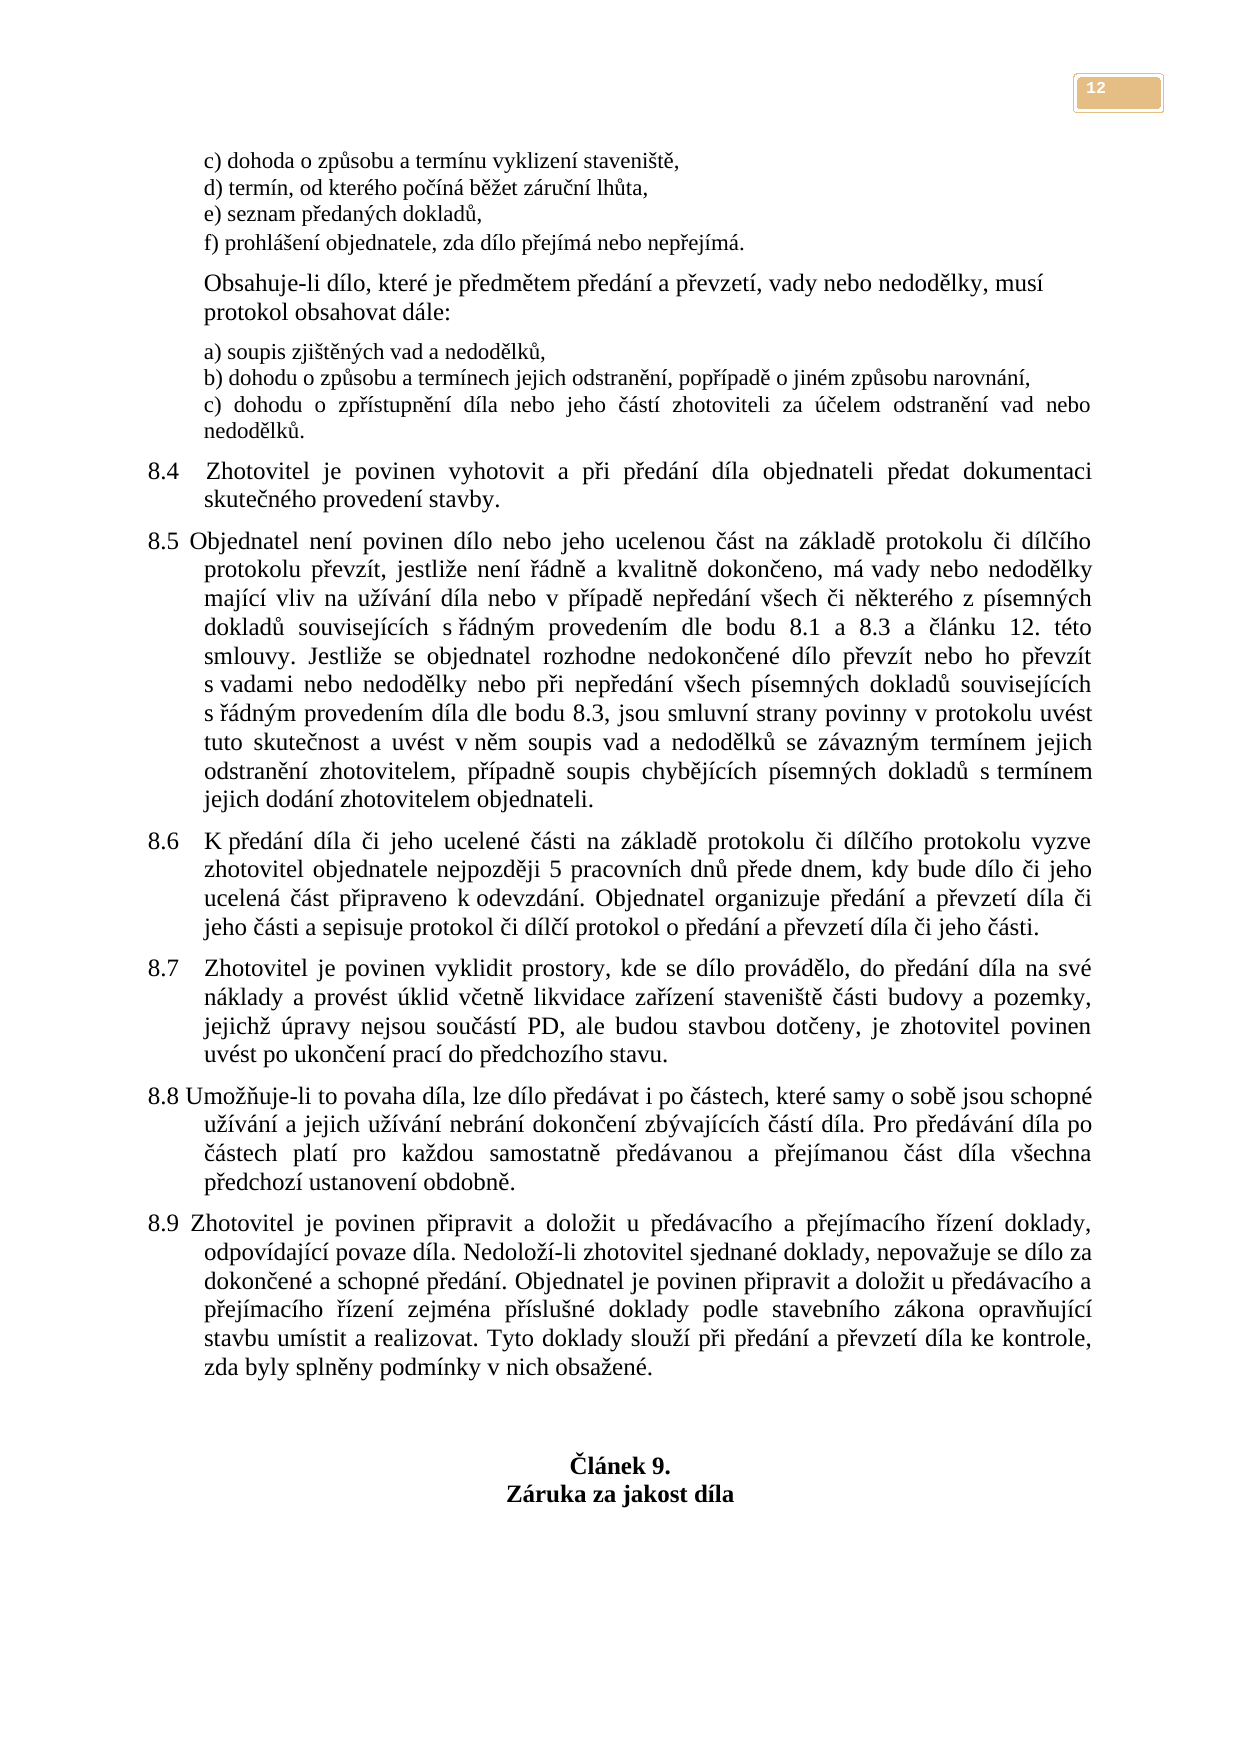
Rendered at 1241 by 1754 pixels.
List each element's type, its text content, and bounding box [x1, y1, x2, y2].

text 8.5 Objednatel není povinen dílo nebo jeho ucelenou část na základě protokolu či dílčího protokolu převzít, jestliže není řádně a kvalitně dokončeno, má vady nebo nedodělky mající vliv na užívání díla nebo v případě nepředání všech či některého z písemných dokladů souvisejících s řádným provedením dle bodu 8.1 a 8.3 a článku 12. této smlouvy. Jestliže se objednatel rozhodne nedokončené dílo převzít nebo ho převzít s vadami nebo nedodělky nebo při nepředání všech písemných dokladů souvisejících s řádným provedením díla dle bodu 8.3, jsou smluvní strany povinny v protokolu uvést tuto skutečnost a uvést v něm soupis vad a nedodělků se závazným termínem jejich odstranění zhotovitelem, případně soupis chybějících písemných dokladů s termínem jejich dodání zhotovitelem objednateli. [148, 526, 1093, 813]
text 8.7 Zhotovitel je povinen vyklidit prostory, kde se dílo provádělo, do předání díla na své náklady a provést úklid včetně likvidace zařízení staveniště části budovy a pozemky, jejichž úpravy nejsou součástí PD, ale budou stavbou dotčeny, je zhotovitel povinen uvést po ukončení prací do předchozího stavu. [148, 953, 1093, 1068]
text 8.6 K předání díla či jeho ucelené části na základě protokolu či dílčího protokolu vyzve zhotovitel objednatele nejpozději 5 pracovních dnů přede dnem, kdy bude dílo či jeho ucelená část připraveno k odevzdání. Objednatel organizuje předání a převzetí díla či jeho části a sepisuje protokol či dílčí protokol o předání a převzetí díla či jeho části. [148, 826, 1093, 941]
text 8.9 Zhotovitel je povinen připravit a doložit u předávacího a přejímacího řízení doklady, odpovídající povaze díla. Nedoloží-li zhotovitel sjednané doklady, nepovažuje se dílo za dokončené a schopné předání. Objednatel je povinen připravit a doložit u předávacího a přejímacího řízení zejména příslušné doklady podle stavebního zákona opravňující stavbu umístit a realizovat. Tyto doklady slouží při předání a převzetí díla ke kontrole, zda byly splněny podmínky v nich obsažené. [148, 1208, 1093, 1381]
text Záruka za jakost díla [148, 1479, 1093, 1508]
text Obsahuje-li dílo, které je předmětem předání a převzetí, vady nebo nedodělky, musí protokol obsahovat dále: [204, 268, 1093, 325]
text c) dohodu o zpřístupnění díla nebo jeho částí zhotoviteli za účelem odstranění vad nebo nedodělků. [204, 391, 1093, 443]
text 8.4 Zhotovitel je povinen vyhotovit a při předání díla objednateli předat dokumentaci skutečného provedení stavby. [148, 456, 1093, 513]
text 8.8 Umožňuje-li to povaha díla, lze dílo předávat i po částech, které samy o sobě jsou schopné užívání a jejich užívání nebrání dokončení zbývajících částí díla. Pro předávání díla po částech platí pro každou samostatně předávanou a přejímanou část díla všechna předchozí ustanovení obdobně. [148, 1081, 1093, 1196]
text a) soupis zjištěných vad a nedodělků, [204, 338, 1093, 364]
text b) dohodu o způsobu a termínech jejich odstranění, popřípadě o jiném způsobu narovnání, [204, 364, 1093, 391]
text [204, 148, 1093, 255]
text Článek 9. [148, 1451, 1093, 1479]
